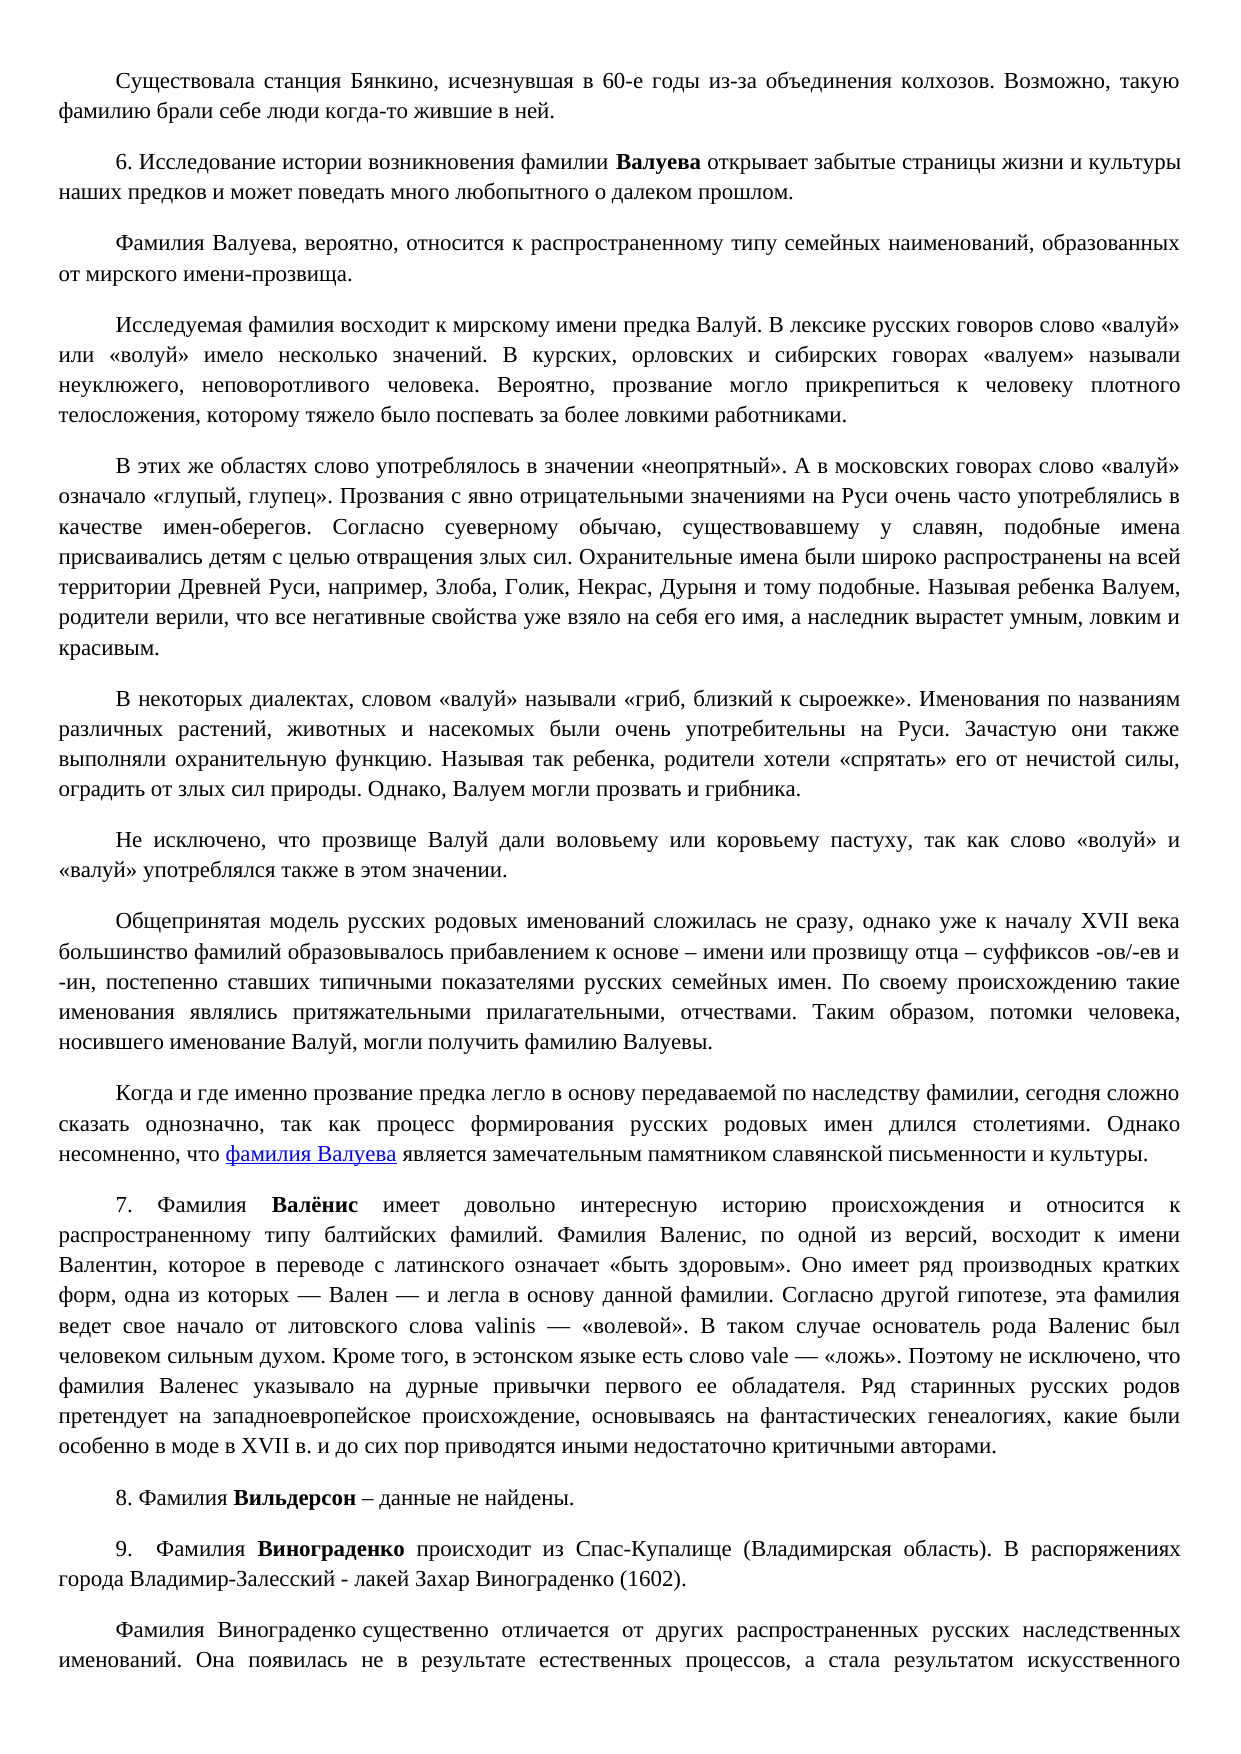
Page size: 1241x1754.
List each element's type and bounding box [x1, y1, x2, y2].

table_cell [59, 59, 1181, 1691]
